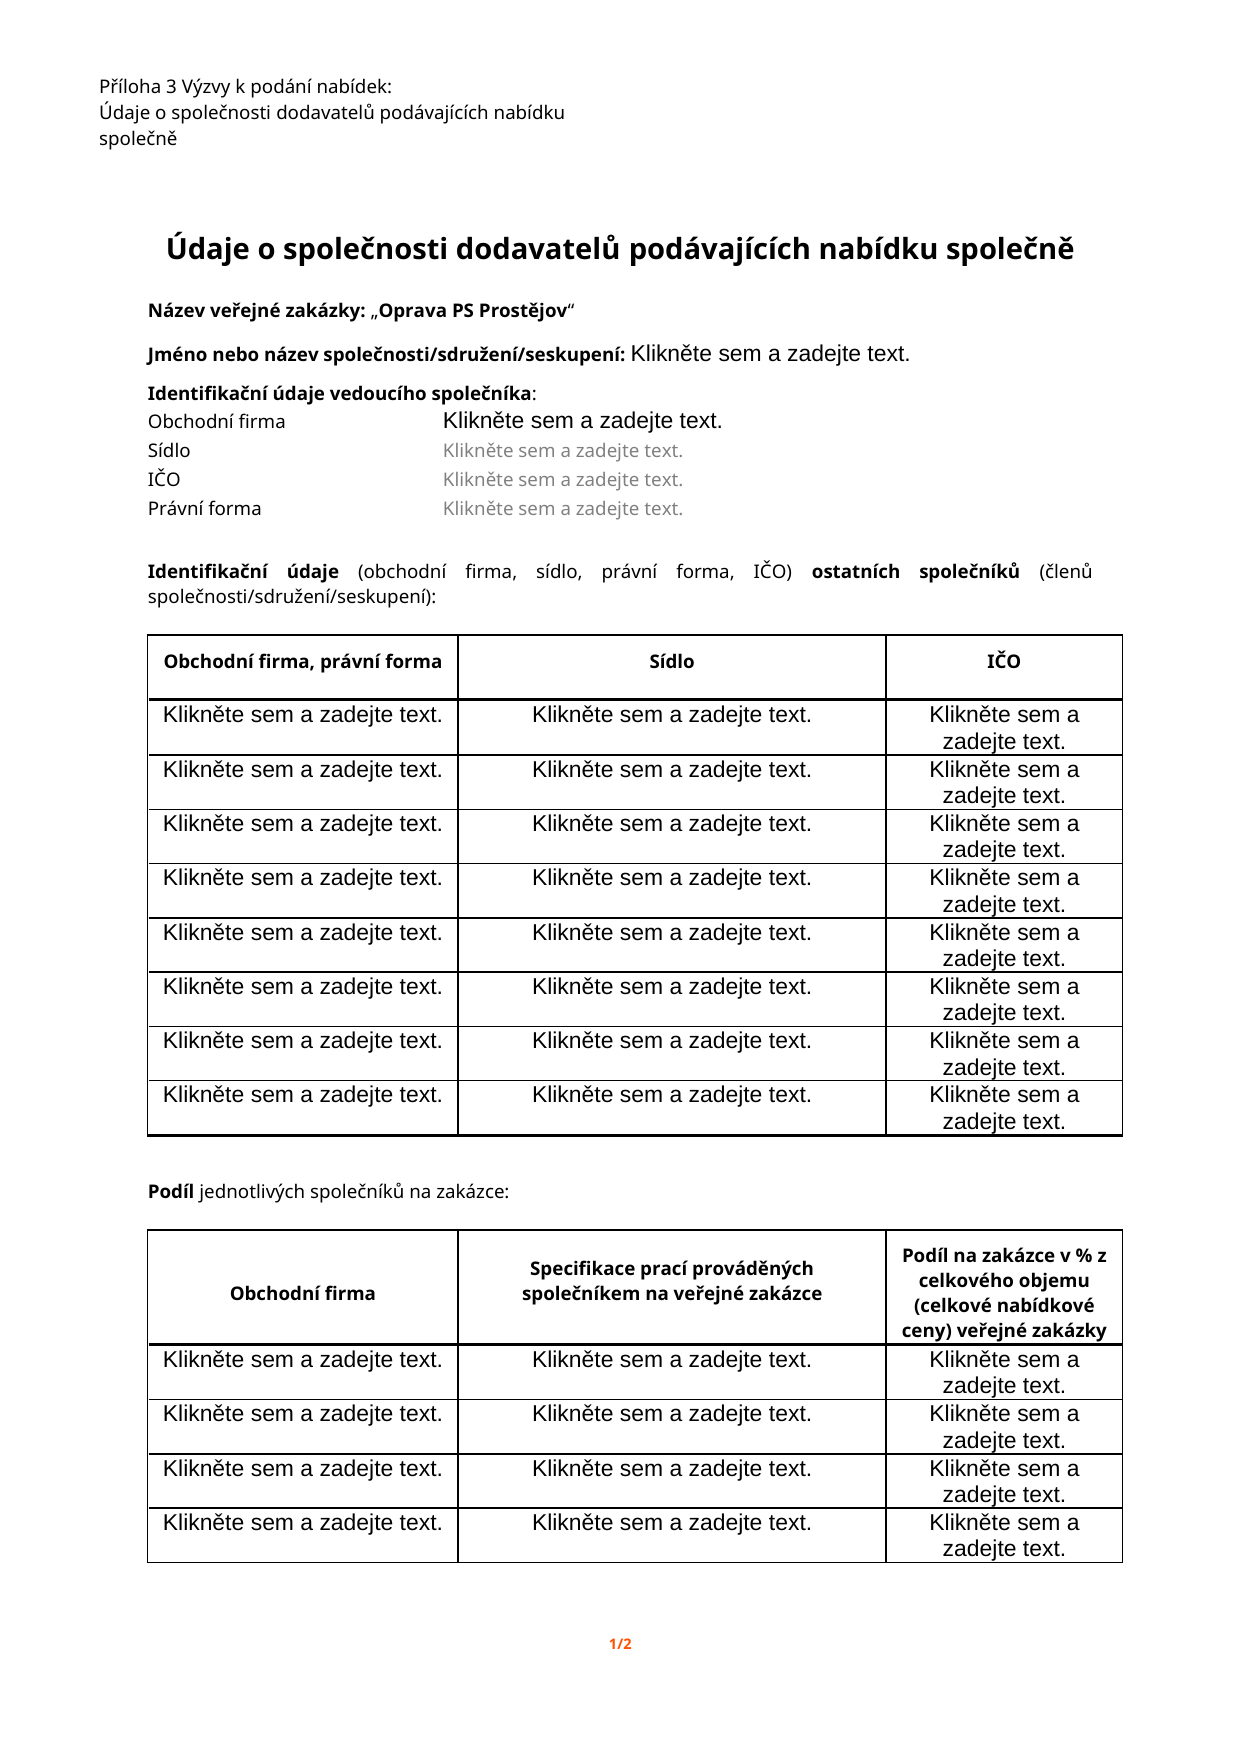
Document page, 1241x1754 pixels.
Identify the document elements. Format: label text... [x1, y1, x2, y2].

text Podíl jednotlivých společníků na zakázce: [148, 1179, 1093, 1229]
table_header Obchodní firma, právní forma [148, 636, 457, 698]
table_header IČO [887, 636, 1122, 698]
text Jméno nebo název společnosti/sdružení/seskupení: [148, 336, 1093, 367]
text Právní forma [148, 492, 1093, 521]
text IČO [148, 463, 1093, 492]
title Údaje o společnosti dodavatelů podávajících nabídku společně [148, 228, 1093, 268]
text Obchodní firma [148, 405, 1093, 434]
table_header Specifikace prací prováděných společníkem na veřejné zakázce [459, 1231, 885, 1343]
table_header Obchodní firma [148, 1231, 457, 1343]
text Identifikační údaje vedoucího společníka: [148, 380, 1093, 405]
table_header Podíl na zakázce v % z celkového objemu (celkové nabídkové ceny) veřejné zakázky [887, 1231, 1122, 1343]
text Název veřejné zakázky: „Oprava PS Prostějov“ [148, 293, 1093, 324]
table_header Sídlo [459, 636, 885, 698]
text Identifikační údaje (obchodní firma, sídlo, právní forma, IČO) ostatních společníků (členů společnosti/sdružení/seskupení): [148, 559, 1093, 609]
text Sídlo [148, 434, 1093, 463]
